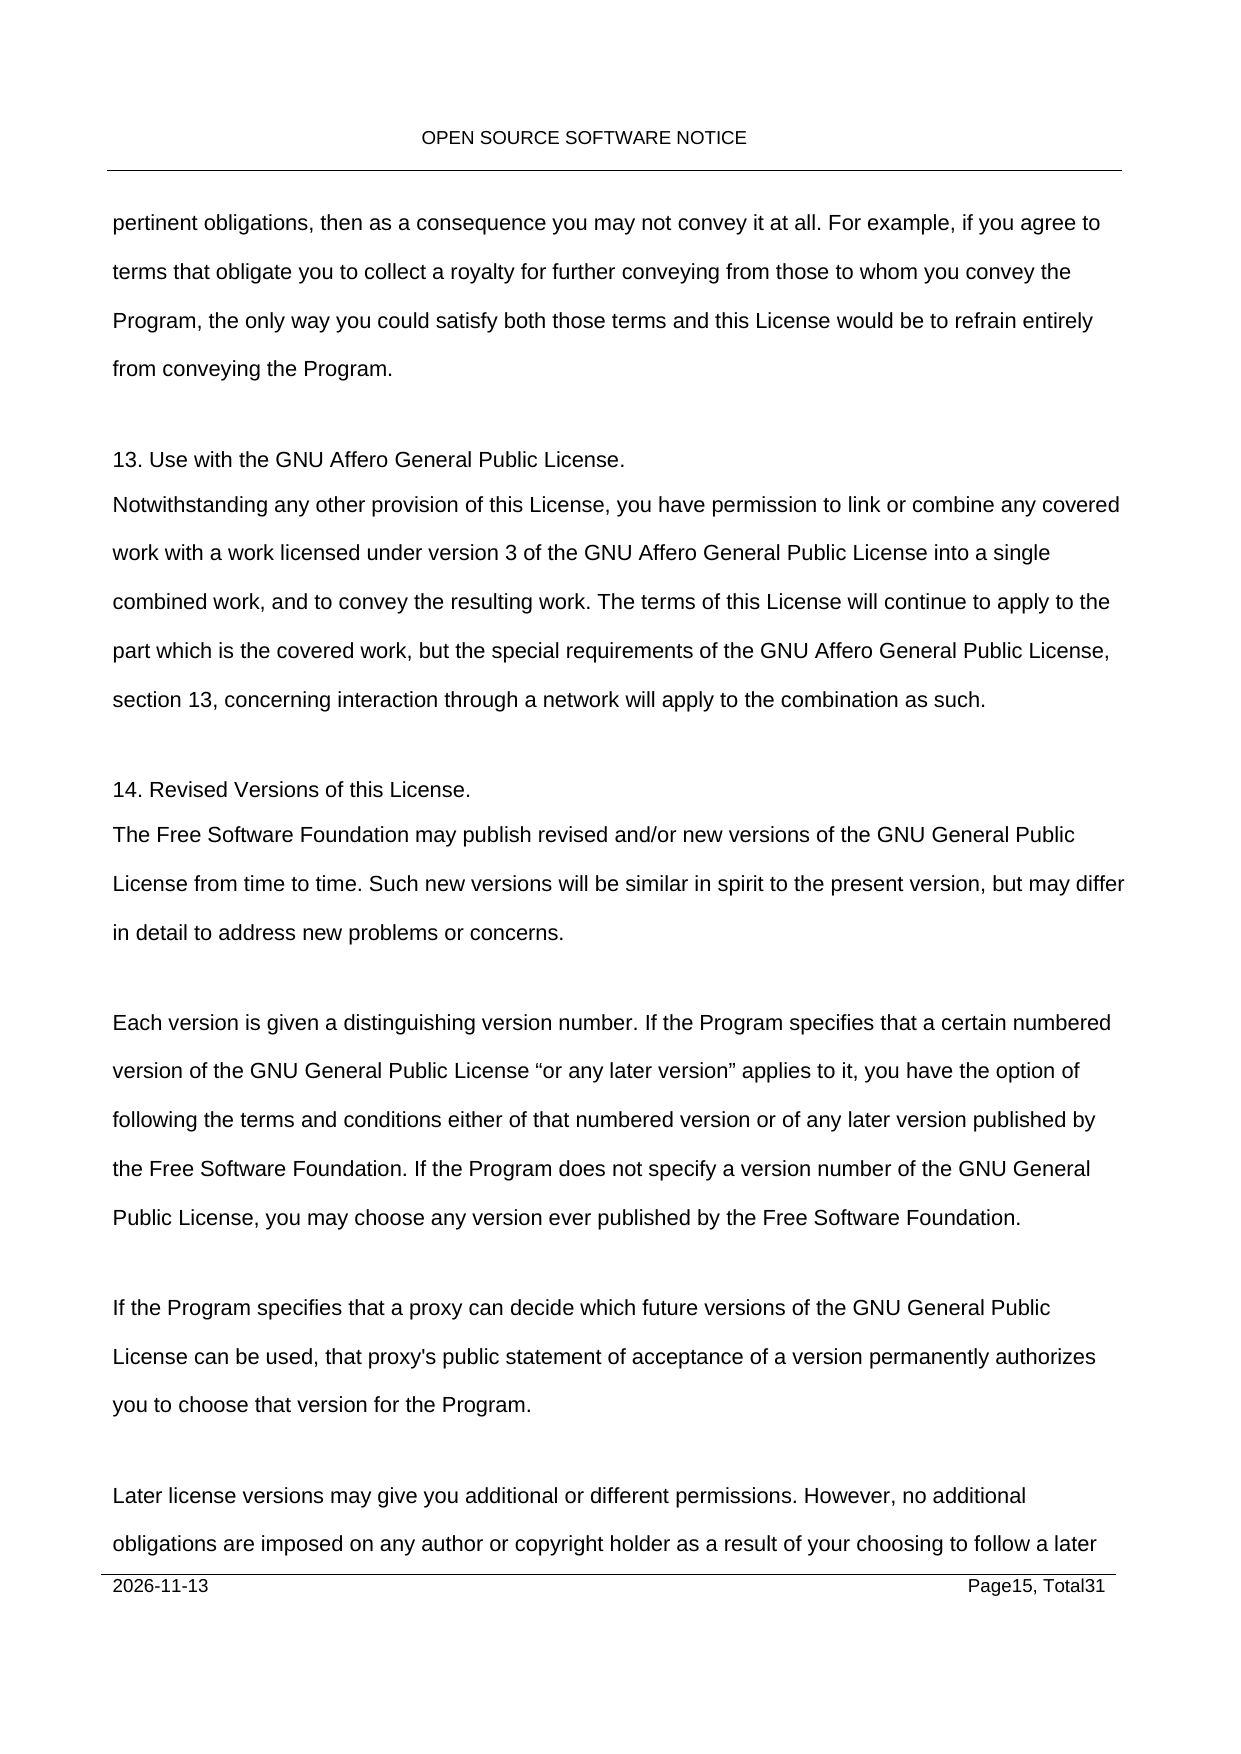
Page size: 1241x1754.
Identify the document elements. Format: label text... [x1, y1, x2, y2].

text The Free Software Foundation may publish revised and/or new versions of the GNU General Public License from time to time. Such new versions will be similar in spirit to the present version, but may differ in detail to address new problems or concerns. [112, 818, 1128, 948]
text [112, 206, 1128, 385]
text Each version is given a distinguishing version number. If the Program specifies that a certain numbered version of the GNU General Public License “or any later version” applies to it, you have the option of following the terms and conditions either of that numbered version or of any later version published by the Free Software Foundation. If the Program does not specify a version number of the GNU General Public License, you may choose any version ever published by the Free Software Foundation. [112, 1006, 1128, 1233]
text Notwithstanding any other provision of this License, you have permission to link or combine any covered work with a work licensed under version 3 of the GNU Affero General Public License into a single combined work, and to convey the resulting work. The terms of this License will continue to apply to the part which is the covered work, but the special requirements of the GNU Affero General Public License, section 13, concerning interaction through a network will apply to the combination as such. [112, 488, 1128, 715]
text 13. Use with the GNU Affero General Public License. [112, 443, 1128, 475]
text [112, 1479, 1128, 1560]
text If the Program specifies that a proxy can decide which future versions of the GNU General Public License can be used, that proxy's public statement of acceptance of a version permanently authorizes you to choose that version for the Program. [112, 1291, 1128, 1421]
text 14. Revised Versions of this License. [112, 773, 1128, 806]
